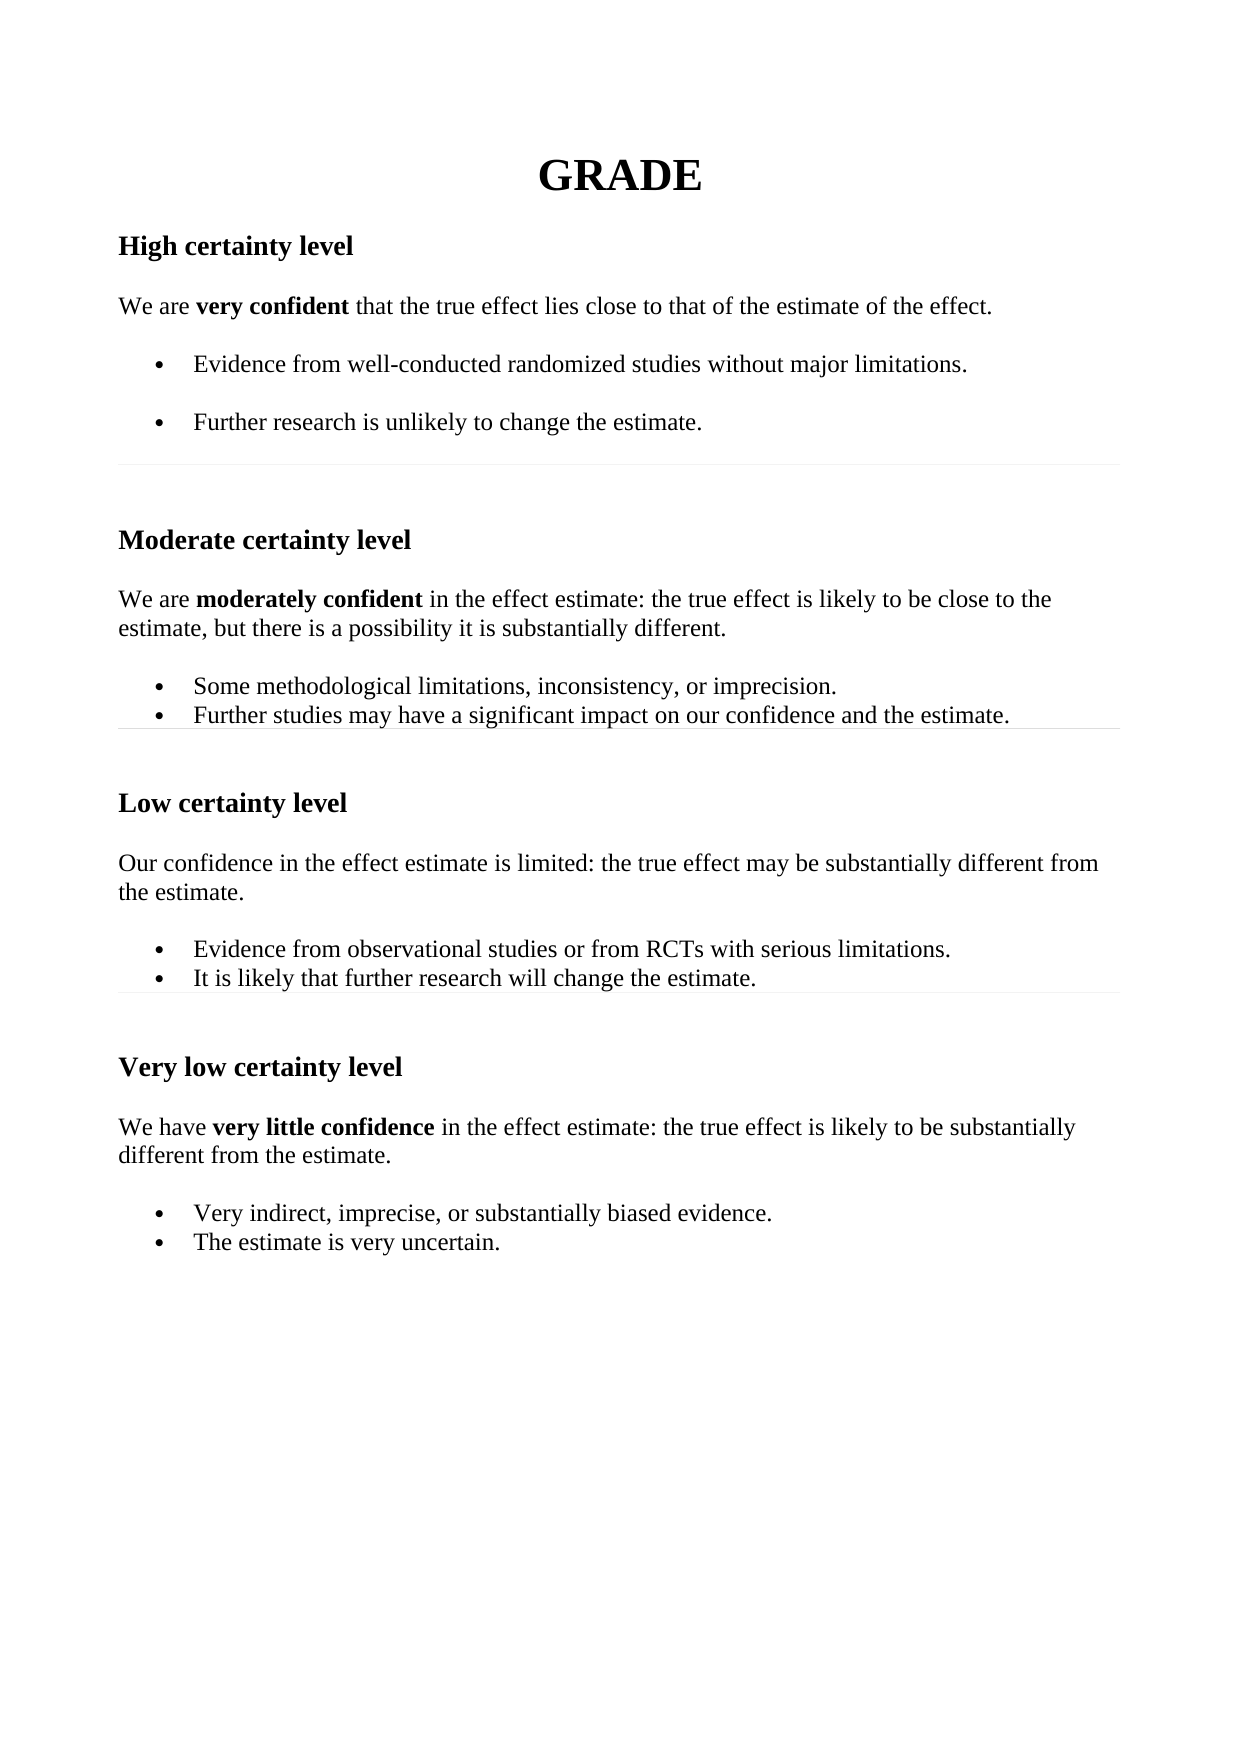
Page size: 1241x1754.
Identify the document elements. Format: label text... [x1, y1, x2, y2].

list The estimate is very uncertain. [156, 1227, 1122, 1256]
text Low certainty level [118, 786, 1122, 819]
text High certainty level [118, 229, 1122, 262]
list It is likely that further research will change the estimate. [156, 963, 1122, 992]
list Evidence from observational studies or from RCTs with serious limitations. [156, 934, 1122, 963]
list Evidence from well-conducted randomized studies without major limitations. [156, 349, 1122, 378]
text We are very confident that the true effect lies close to that of the estimate of the effect. [118, 291, 1122, 320]
list Further research is unlikely to change the estimate. [156, 407, 1122, 436]
text Our confidence in the effect estimate is limited: the true effect may be substantially different from the estimate. [118, 848, 1122, 905]
text We are moderately confident in the effect estimate: the true effect is likely to be close to the estimate, but there is a possibility it is substantially different. [118, 584, 1122, 642]
text GRADE [118, 148, 1122, 200]
text Moderate certainty level [118, 523, 1122, 555]
text Very low certainty level [118, 1050, 1122, 1082]
text We have very little confidence in the effect estimate: the true effect is likely to be substantially different from the estimate. [118, 1112, 1122, 1169]
list Further studies may have a significant impact on our confidence and the estimate. [156, 700, 1122, 728]
list Very indirect, imprecise, or substantially biased evidence. [156, 1198, 1122, 1227]
list Some methodological limitations, inconsistency, or imprecision. [156, 671, 1122, 700]
